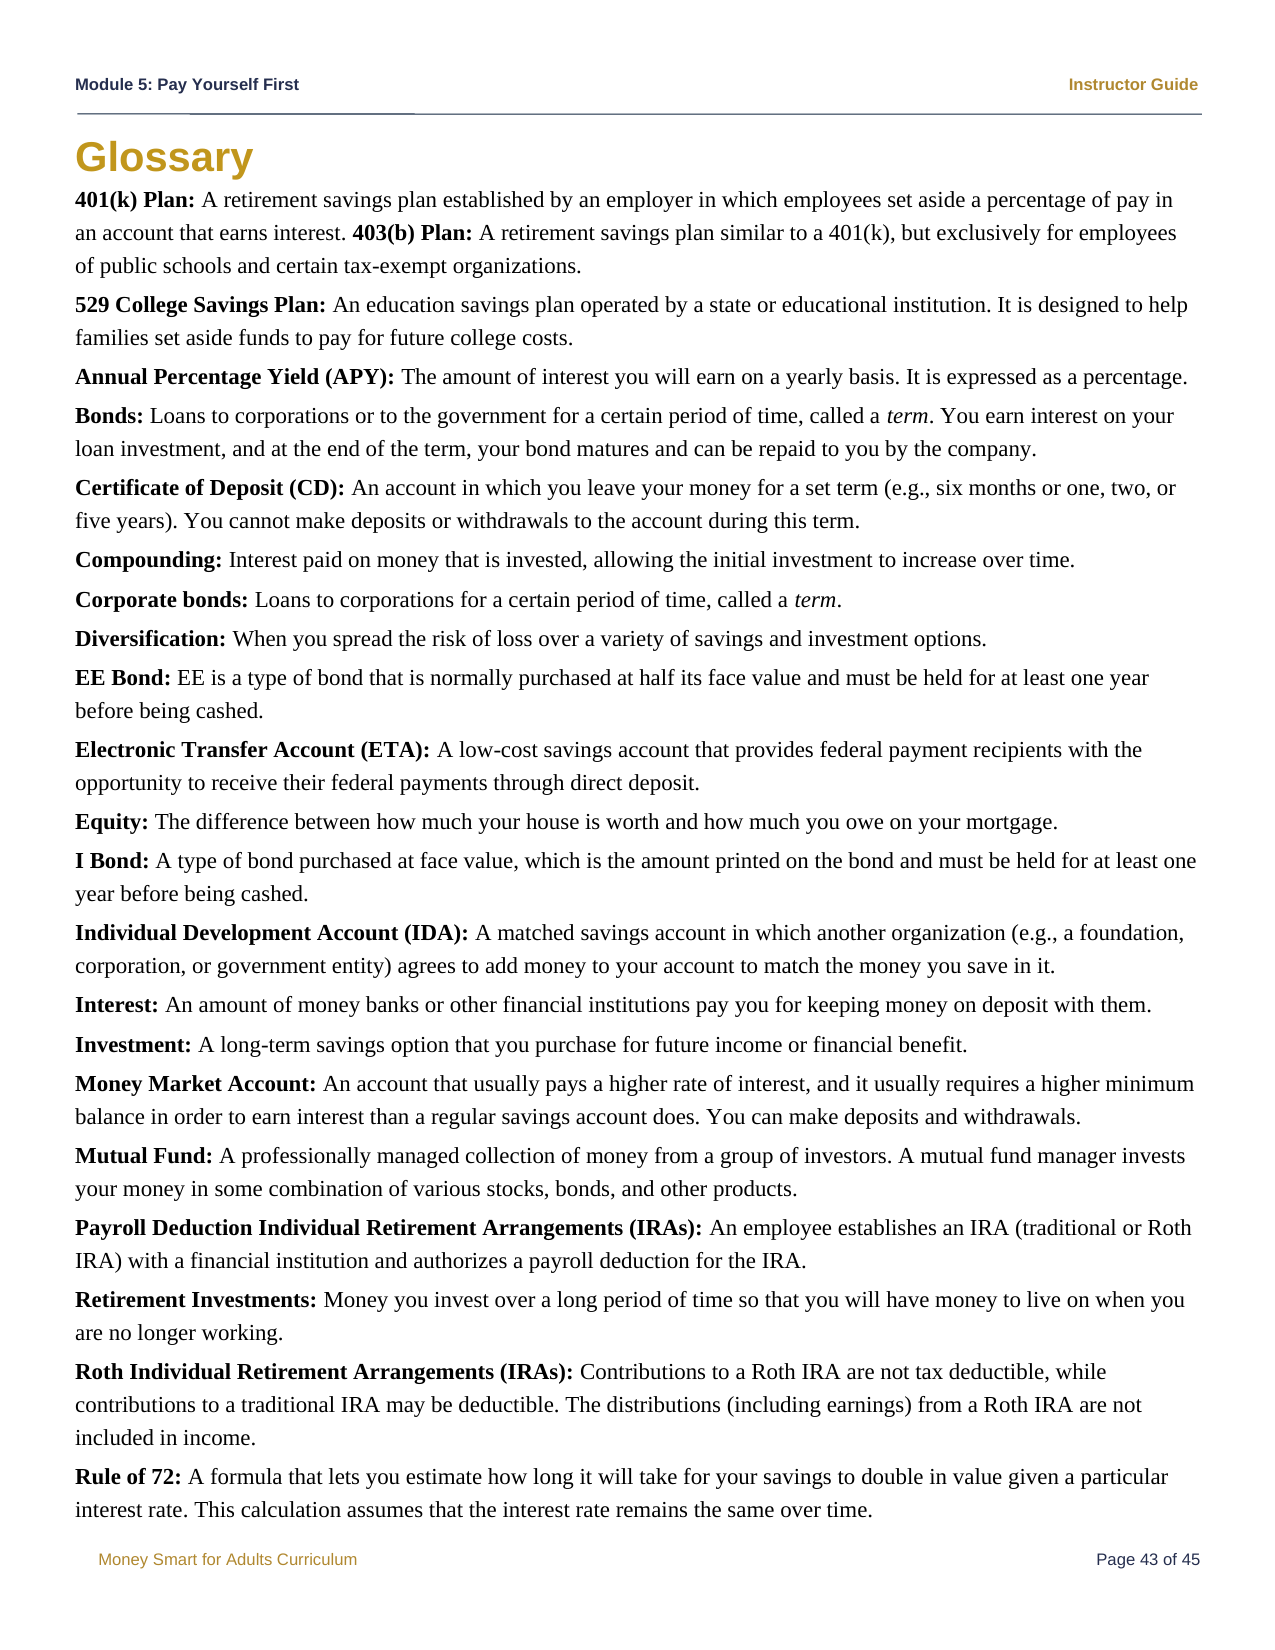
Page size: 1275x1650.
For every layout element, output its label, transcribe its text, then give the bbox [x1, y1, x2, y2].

text Roth Individual Retirement Arrangements (IRAs): Contributions to a Roth IRA are not tax deductible, while contributions to a traditional IRA may be deductible. The distributions (including earnings) from a Roth IRA are not included in income. [75, 1358, 1200, 1450]
text Corporate bonds: Loans to corporations for a certain period of time, called a term. [75, 586, 1200, 612]
text Individual Development Account (IDA): A matched savings account in which another organization (e.g., a foundation, corporation, or government entity) agrees to add money to your account to match the money you save in it. [75, 919, 1200, 979]
text Retirement Investments: Money you invest over a long period of time so that you will have money to live on when you are no longer working. [75, 1286, 1200, 1345]
text Money Market Account: An account that usually pays a higher rate of interest, and it usually requires a higher minimum balance in order to earn interest than a regular savings account does. You can make deposits and withdrawals. [75, 1070, 1200, 1129]
subtitle Glossary [75, 132, 1200, 180]
text 401(k) Plan: A retirement savings plan established by an employer in which employees set aside a percentage of pay in an account that earns interest. 403(b) Plan: A retirement savings plan similar to a 401(k), but exclusively for employees of public schools and certain tax-exempt organizations. [75, 186, 1200, 278]
text Certificate of Deposit (CD): An account in which you leave your money for a set term (e.g., six months or one, two, or five years). You cannot make deposits or withdrawals to the account during this term. [75, 474, 1200, 534]
text Electronic Transfer Account (ETA): A low-cost savings account that provides federal payment recipients with the opportunity to receive their federal payments through direct deposit. [75, 736, 1200, 795]
text 529 College Savings Plan: An education savings plan operated by a state or educational institution. It is designed to help families set aside funds to pay for future college costs. [75, 291, 1200, 350]
text Diversification: When you spread the risk of loss over a variety of savings and investment options. [75, 625, 1200, 651]
text EE Bond: EE is a type of bond that is normally purchased at half its face value and must be held for at least one year before being cashed. [75, 664, 1200, 723]
text Bonds: Loans to corporations or to the government for a certain period of time, called a term. You earn interest on your loan investment, and at the end of the term, your bond matures and can be repaid to you by the company. [75, 402, 1200, 462]
text Interest: An amount of money banks or other financial institutions pay you for keeping money on deposit with them. [75, 991, 1200, 1018]
text Annual Percentage Yield (APY): The amount of interest you will earn on a yearly basis. It is expressed as a percentage. [75, 363, 1200, 389]
text Payroll Deduction Individual Retirement Arrangements (IRAs): An employee establishes an IRA (traditional or Roth IRA) with a financial institution and authorizes a payroll deduction for the IRA. [75, 1214, 1200, 1273]
text Equity: The difference between how much your house is worth and how much you owe on your mortgage. [75, 808, 1200, 834]
text Investment: A long-term savings option that you purchase for future income or financial benefit. [75, 1031, 1200, 1057]
text Compounding: Interest paid on money that is invested, allowing the initial investment to increase over time. [75, 546, 1200, 573]
text Mutual Fund: A professionally managed collection of money from a group of investors. A mutual fund manager invests your money in some combination of various stocks, bonds, and other products. [75, 1142, 1200, 1201]
text Rule of 72: A formula that lets you estimate how long it will take for your savings to double in value given a particular interest rate. This calculation assumes that the interest rate remains the same over time. [75, 1463, 1200, 1522]
text I Bond: A type of bond purchased at face value, which is the amount printed on the bond and must be held for at least one year before being cashed. [75, 847, 1200, 907]
